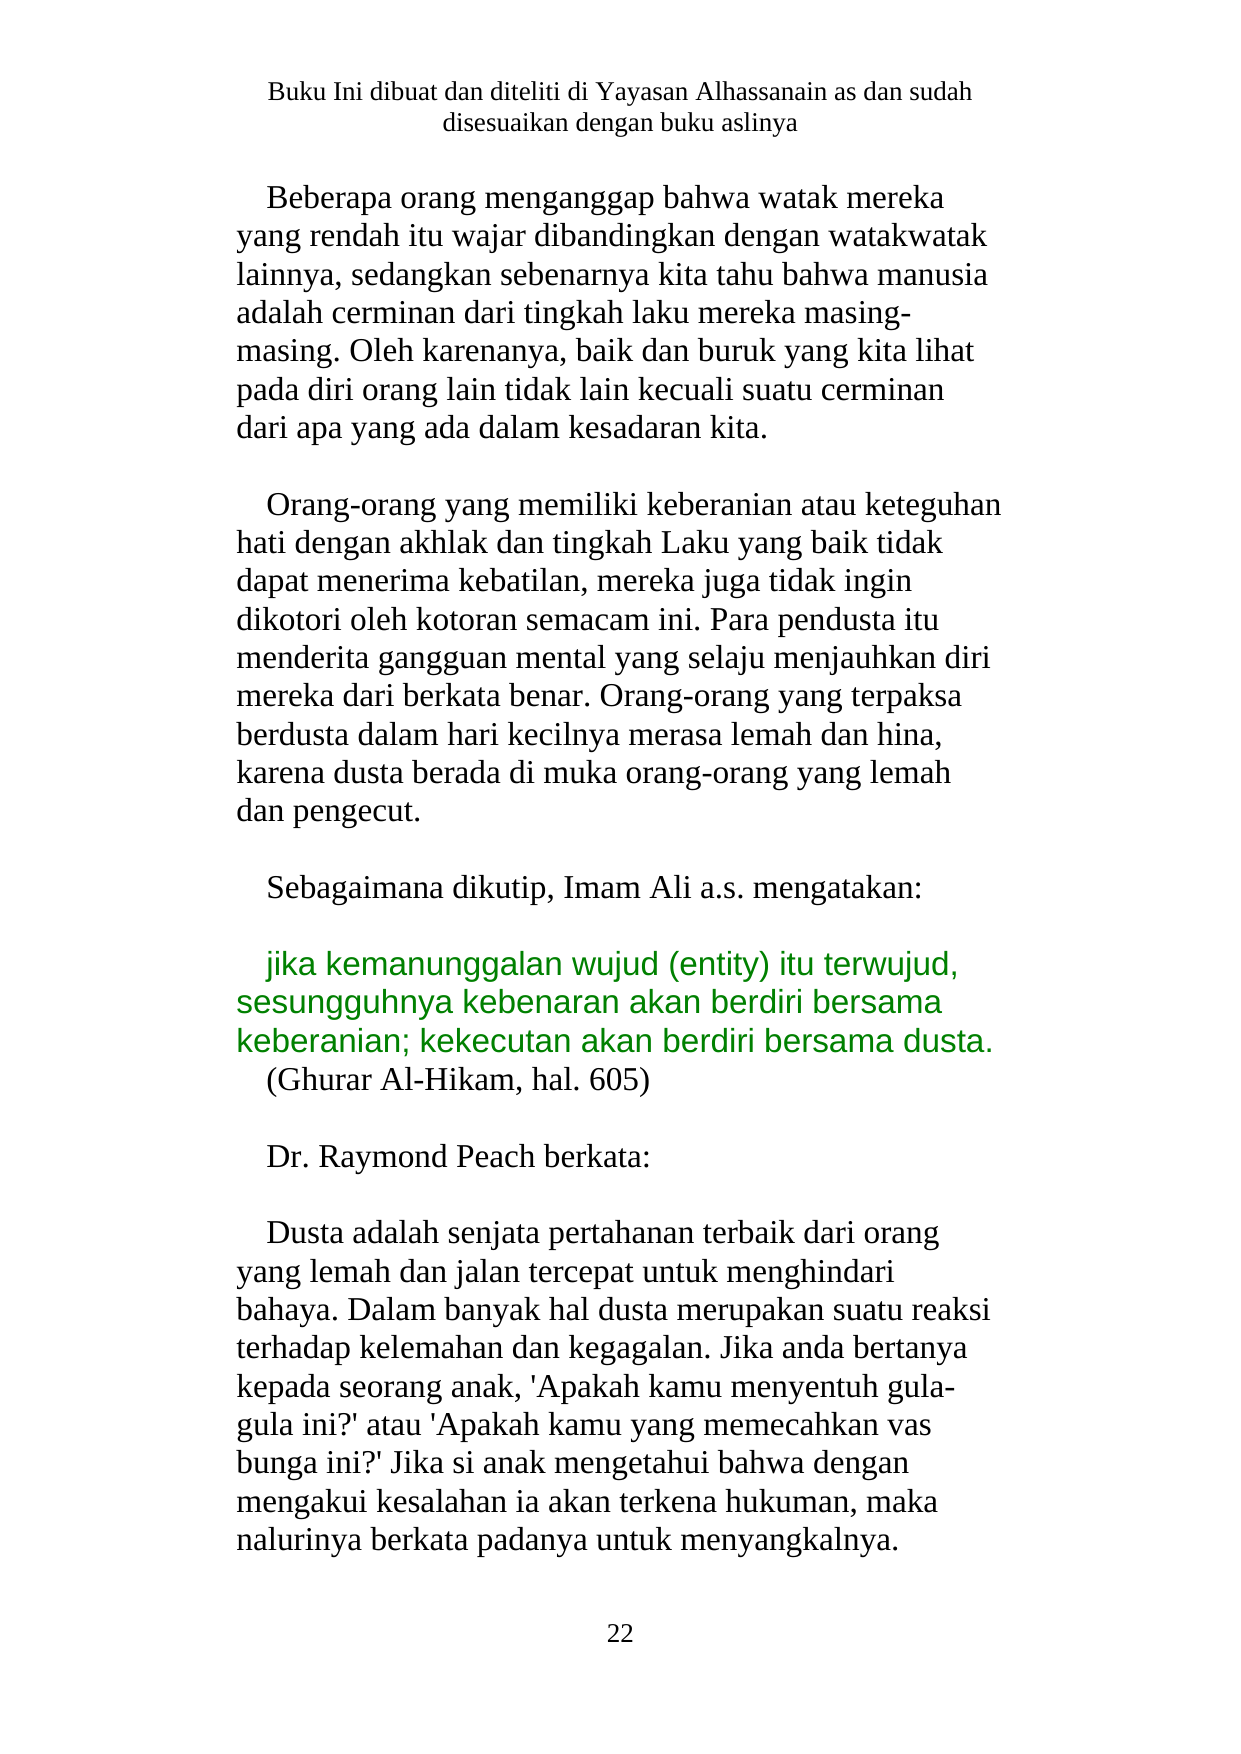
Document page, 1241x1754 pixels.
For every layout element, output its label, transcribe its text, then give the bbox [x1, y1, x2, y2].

text Dusta adalah senjata pertahanan terbaik dari orang yang lemah dan jalan tercepat untuk menghindari bahaya. Dalam banyak hal dusta merupakan suatu reaksi terhadap kelemahan dan kegagalan. Jika anda bertanya kepada seorang anak, 'Apakah kamu menyentuh gula-gula ini?' atau 'Apakah kamu yang memecahkan vas bunga ini?' Jika si anak mengetahui bahwa dengan mengakui kesalahan ia akan terkena hukuman, maka nalurinya berkata padanya untuk menyangkalnya. [236, 1212, 1004, 1557]
text Dr. Raymond Peach berkata: [236, 1136, 1004, 1174]
text (Ghurar Al-Hikam, hal. 605) [236, 1059, 1004, 1097]
text Orang-orang yang memiliki keberanian atau keteguhan hati dengan akhlak dan tingkah Laku yang baik tidak dapat menerima kebatilan, mereka juga tidak ingin dikotori oleh kotoran semacam ini. Para pendusta itu menderita gangguan mental yang selaju menjauhkan diri mereka dari berkata benar. Orang-orang yang terpaksa berdusta dalam hari kecilnya merasa lemah dan hina, karena dusta berada di muka orang-orang yang lemah dan pengecut. [236, 484, 1004, 829]
text Beberapa orang menganggap bahwa watak mereka yang rendah itu wajar dibandingkan dengan watakwatak lainnya, sedangkan sebenarnya kita tahu bahwa manusia adalah cerminan dari tingkah laku mereka masing-masing. Oleh karenanya, baik dan buruk yang kita lihat pada diri orang lain tidak lain kecuali suatu cerminan dari apa yang ada dalam kesadaran kita. [236, 177, 1004, 446]
text Sebagaimana dikutip, Imam Ali a.s. mengatakan: [236, 867, 1004, 906]
text jika kemanunggalan wujud (entity) itu terwujud, sesungguhnya kebenaran akan berdiri bersama keberanian; kekecutan akan berdiri bersama dusta. [236, 944, 1004, 1059]
